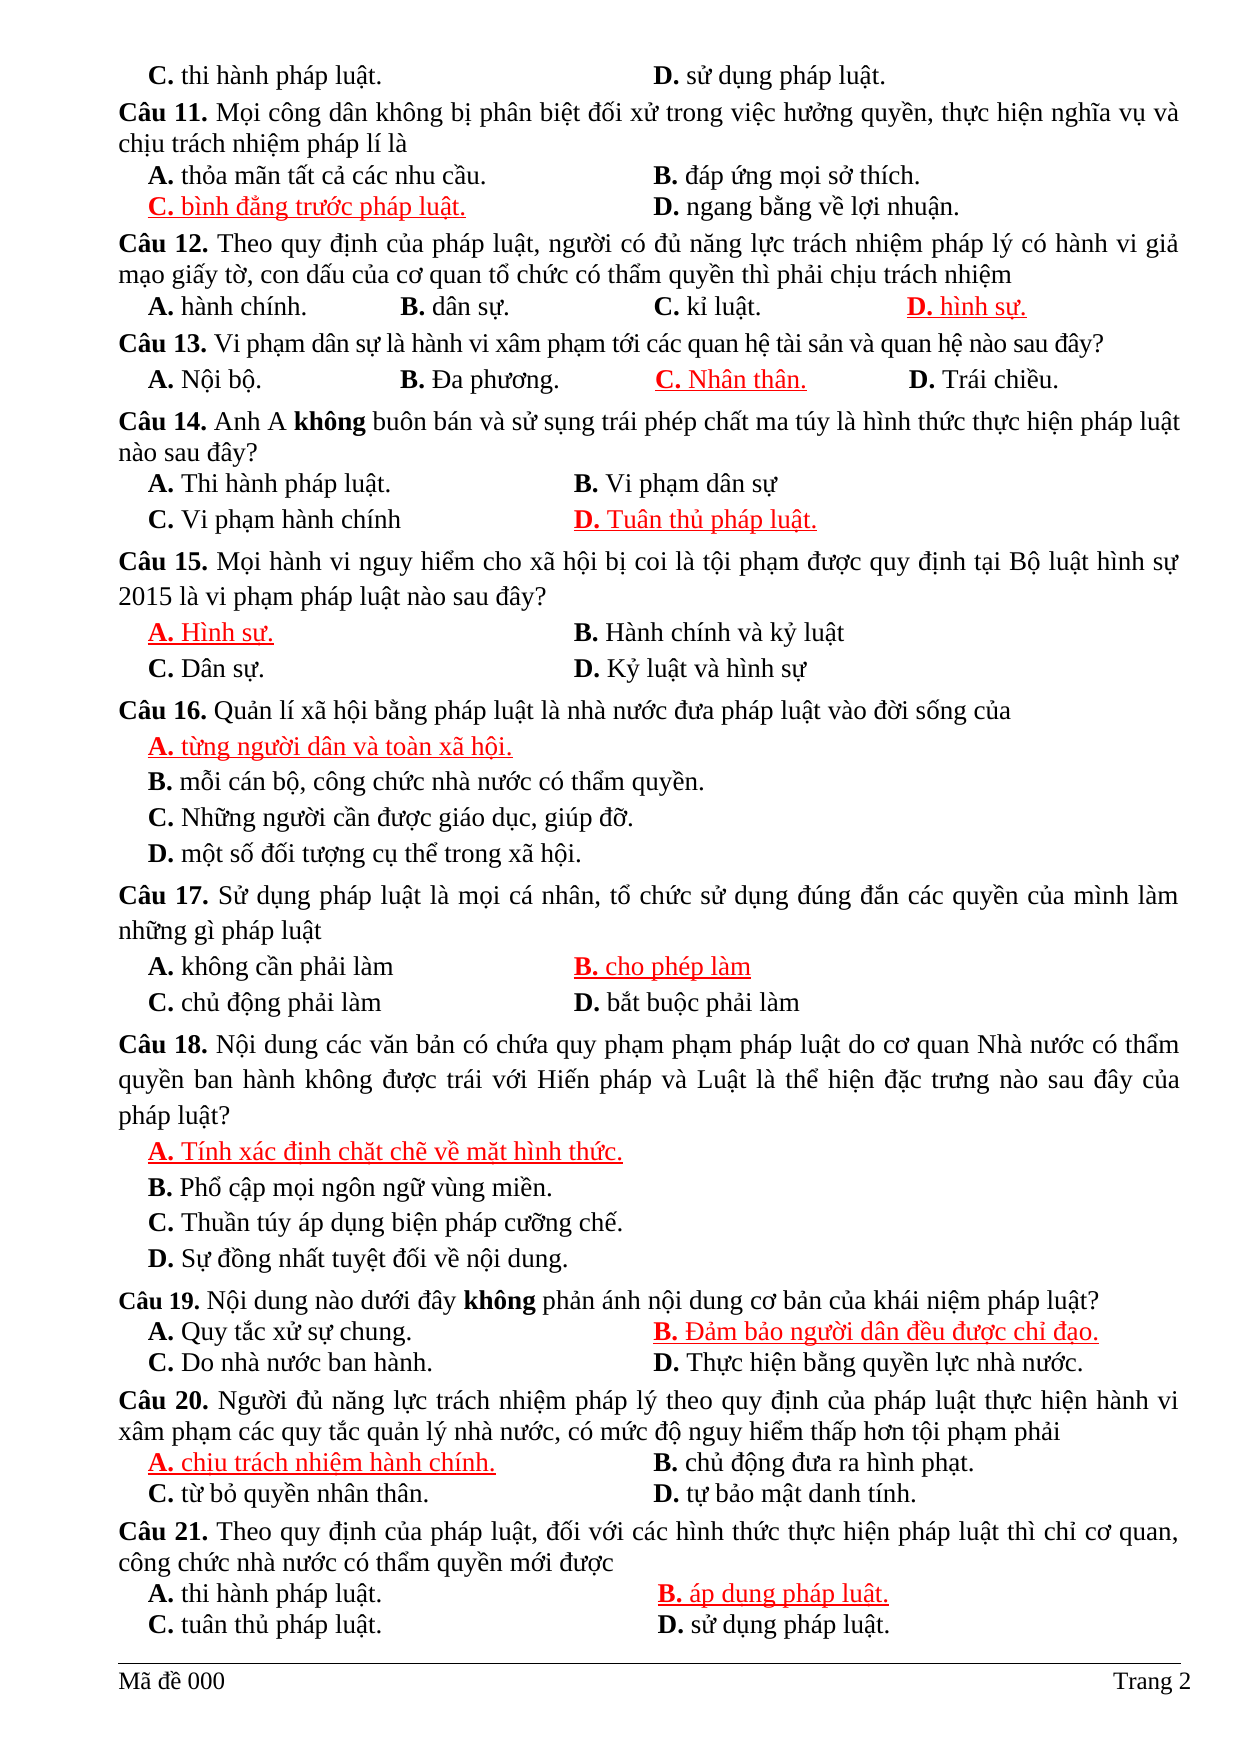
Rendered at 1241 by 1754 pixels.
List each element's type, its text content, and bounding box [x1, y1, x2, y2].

text C. Do nhà nước ban hành. D. Thực hiện bằng quyền lực nhà nước. [118, 1347, 1181, 1378]
text A. Nội bộ. B. Đa phương. C. Nhân thân. D. Trái chiều. [118, 363, 1181, 394]
text A. chịu trách nhiệm hành chính. B. chủ động đưa ra hình phạt. [118, 1446, 1181, 1477]
text C. tuân thủ pháp luật. D. sử dụng pháp luật. [118, 1608, 1181, 1639]
text C. thi hành pháp luật. D. sử dụng pháp luật. [118, 59, 1181, 90]
text A. thỏa mãn tất cả các nhu cầu. B. đáp ứng mọi sở thích. [118, 159, 1181, 190]
text C. bình đẳng trước pháp luật. D. ngang bằng về lợi nhuận. [118, 190, 1181, 221]
text C. Những người cần được giáo dục, giúp đỡ. [118, 801, 1181, 832]
text Câu 21. Theo quy định của pháp luật, đối với các hình thức thực hiện pháp luật thì chỉ cơ quan, công chức nhà nước có thẩm quyền mới được [118, 1515, 1181, 1577]
text A. Thi hành pháp luật. B. Vi phạm dân sự [118, 467, 1181, 498]
text Câu 12. Theo quy định của pháp luật, người có đủ năng lực trách nhiệm pháp lý có hành vi giả mạo giấy tờ, con dấu của cơ quan tổ chức có thẩm quyền thì phải chịu trách nhiệm [118, 227, 1181, 289]
text C. từ bỏ quyền nhân thân. D. tự bảo mật danh tính. [118, 1477, 1181, 1508]
text A. không cần phải làm B. cho phép làm [118, 950, 1181, 981]
text D. Sự đồng nhất tuyệt đối về nội dung. [118, 1242, 1181, 1273]
text Câu 13. Vi phạm dân sự là hành vi xâm phạm tới các quan hệ tài sản và quan hệ nào sau đây? [118, 327, 1181, 358]
text A. Hình sự. B. Hành chính và kỷ luật [118, 616, 1181, 647]
text C. Dân sự. D. Kỷ luật và hình sự [118, 652, 1181, 683]
text Câu 16. Quản lí xã hội bằng pháp luật là nhà nước đưa pháp luật vào đời sống của [118, 694, 1181, 725]
text A. hành chính. B. dân sự. C. kỉ luật. D. hình sự. [118, 289, 1181, 321]
text A. thi hành pháp luật. B. áp dụng pháp luật. [118, 1577, 1181, 1608]
text Câu 19. Nội dung nào dưới đây không phản ánh nội dung cơ bản của khái niệm pháp luật? [118, 1284, 1181, 1315]
text Câu 15. Mọi hành vi nguy hiểm cho xã hội bị coi là tội phạm được quy định tại Bộ luật hình sự 2015 là vi phạm pháp luật nào sau đây? [118, 545, 1181, 612]
text Câu 18. Nội dung các văn bản có chứa quy phạm phạm pháp luật do cơ quan Nhà nước có thẩm quyền ban hành không được trái với Hiến pháp và Luật là thể hiện đặc trưng nào sau đây của pháp luật? [118, 1028, 1181, 1131]
text Câu 11. Mọi công dân không bị phân biệt đối xử trong việc hưởng quyền, thực hiện nghĩa vụ và chịu trách nhiệm pháp lí là [118, 96, 1181, 159]
text B. Phổ cập mọi ngôn ngữ vùng miền. [118, 1171, 1181, 1202]
text C. Vi phạm hành chính D. Tuân thủ pháp luật. [118, 503, 1181, 534]
text C. Thuần túy áp dụng biện pháp cưỡng chế. [118, 1207, 1181, 1238]
text A. Quy tắc xử sự chung. B. Đảm bảo người dân đều được chỉ đạo. [118, 1315, 1181, 1347]
text B. mỗi cán bộ, công chức nhà nước có thẩm quyền. [118, 765, 1181, 796]
text D. một số đối tượng cụ thể trong xã hội. [118, 837, 1181, 868]
text A. Tính xác định chặt chẽ về mặt hình thức. [118, 1135, 1181, 1166]
text A. từng người dân và toàn xã hội. [118, 729, 1181, 761]
text Câu 17. Sử dụng pháp luật là mọi cá nhân, tổ chức sử dụng đúng đắn các quyền của mình làm những gì pháp luật [118, 879, 1181, 946]
text Câu 20. Người đủ năng lực trách nhiệm pháp lý theo quy định của pháp luật thực hiện hành vi xâm phạm các quy tắc quản lý nhà nước, có mức độ nguy hiểm thấp hơn tội phạm phải [118, 1384, 1181, 1446]
text C. chủ động phải làm D. bắt buộc phải làm [118, 986, 1181, 1017]
text Câu 14. Anh A không buôn bán và sử sụng trái phép chất ma túy là hình thức thực hiện pháp luật nào sau đây? [118, 405, 1181, 467]
